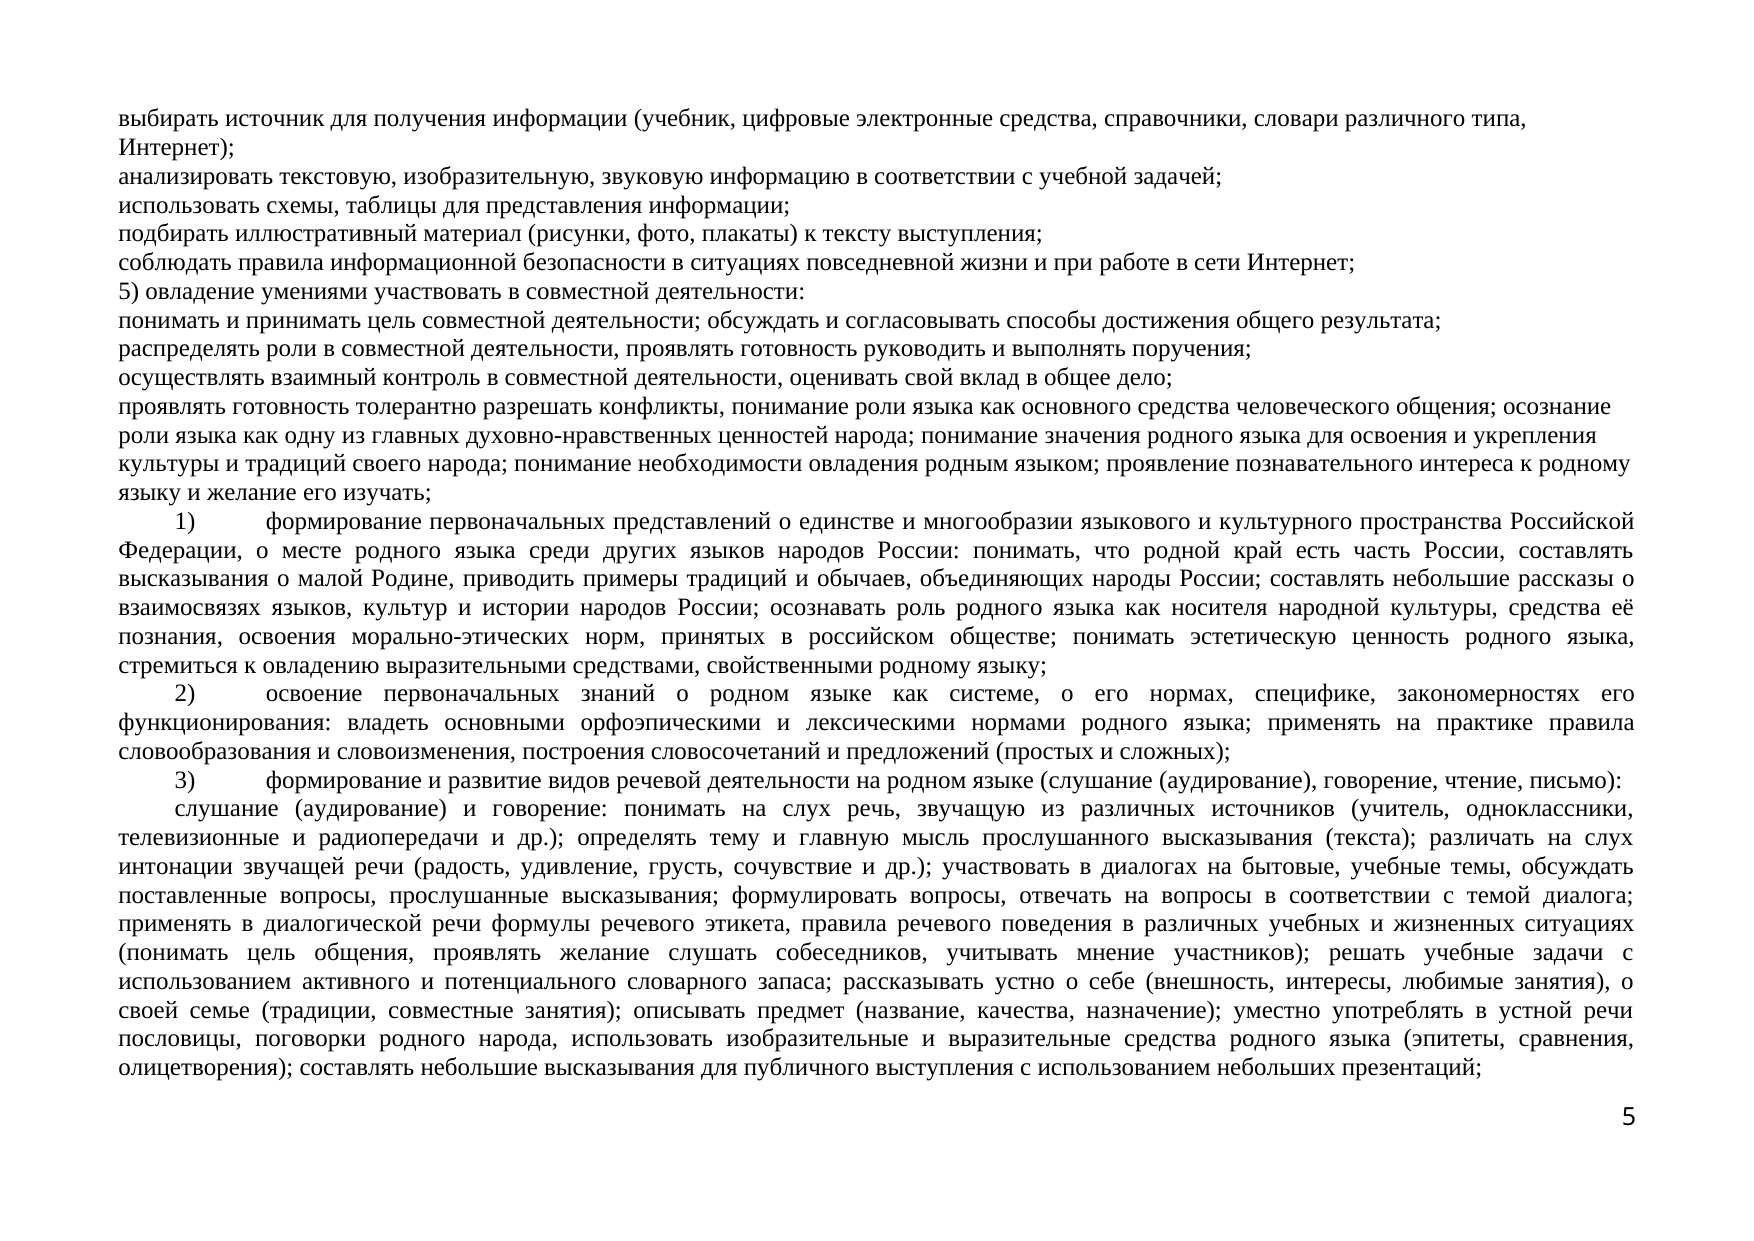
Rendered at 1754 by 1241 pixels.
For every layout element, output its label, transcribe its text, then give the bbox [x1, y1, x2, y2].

list формирование и развитие видов речевой деятельности на родном языке (слушание (аудирование), говорение, чтение, письмо): [118, 765, 1636, 793]
text проявлять готовность толерантно разрешать конфликты, понимание роли языка как основного средства человеческого общения; осознание роли языка как одну из главных духовно-нравственных ценностей народа; понимание значения родного языка для освоения и укрепления культуры и традиций своего народа; понимание необходимости овладения родным языком; проявление познавательного интереса к родному языку и желание его изучать; [118, 391, 1636, 506]
text осуществлять взаимный контроль в совместной деятельности, оценивать свой вклад в общее дело; [118, 362, 1636, 391]
text подбирать иллюстративный материал (рисунки, фото, плакаты) к тексту выступления; [118, 218, 1636, 247]
text распределять роли в совместной деятельности, проявлять готовность руководить и выполнять поручения; [118, 333, 1636, 362]
text соблюдать правила информационной безопасности в ситуациях повседневной жизни и при работе в сети Интернет; [118, 247, 1636, 276]
text выбирать источник для получения информации (учебник, цифровые электронные средства, справочники, словари различного типа, Интернет); [118, 103, 1636, 161]
list освоение первоначальных знаний о родном языке как системе, о его нормах, специфике, закономерностях его функционирования: владеть основными орфоэпическими и лексическими нормами родного языка; применять на практике правила словообразования и словоизменения, построения словосочетаний и предложений (простых и сложных); [118, 678, 1636, 765]
text 5) овладение умениями участвовать в совместной деятельности: [118, 276, 1636, 305]
list формирование первоначальных представлений о единстве и многообразии языкового и культурного пространства Российской Федерации, о месте родного языка среди других языков народов России: понимать, что родной край есть часть России, составлять высказывания о малой Родине, приводить примеры традиций и обычаев, объединяющих народы России; составлять небольшие рассказы о взаимосвязях языков, культур и истории народов России; осознавать роль родного языка как носителя народной культуры, средства её познания, освоения морально-этических норм, принятых в российском обществе; понимать эстетическую ценность родного языка, стремиться к овладению выразительными средствами, свойственными родному языку; [118, 506, 1636, 678]
text понимать и принимать цель совместной деятельности; обсуждать и согласовывать способы достижения общего результата; [118, 305, 1636, 333]
text использовать схемы, таблицы для представления информации; [118, 190, 1636, 218]
text анализировать текстовую, изобразительную, звуковую информацию в соответствии с учебной задачей; [118, 161, 1636, 190]
text слушание (аудирование) и говорение: понимать на слух речь, звучащую из различных источников (учитель, одноклассники, телевизионные и радиопередачи и др.); определять тему и главную мысль прослушанного высказывания (текста); различать на слух интонации звучащей речи (радость, удивление, грусть, сочувствие и др.); участвовать в диалогах на бытовые, учебные темы, обсуждать поставленные вопросы, прослушанные высказывания; формулировать вопросы, отвечать на вопросы в соответствии с темой диалога; применять в диалогической речи формулы речевого этикета, правила речевого поведения в различных учебных и жизненных ситуациях (понимать цель общения, проявлять желание слушать собеседников, учитывать мнение участников); решать учебные задачи с использованием активного и потенциального словарного запаса; рассказывать устно о себе (внешность, интересы, любимые занятия), о своей семье (традиции, совместные занятия); описывать предмет (название, качества, назначение); уместно употреблять в устной речи пословицы, поговорки родного народа, использовать изобразительные и выразительные средства родного языка (эпитеты, сравнения, олицетворения); составлять небольшие высказывания для публичного выступления с использованием небольших презентаций; [118, 793, 1636, 1081]
